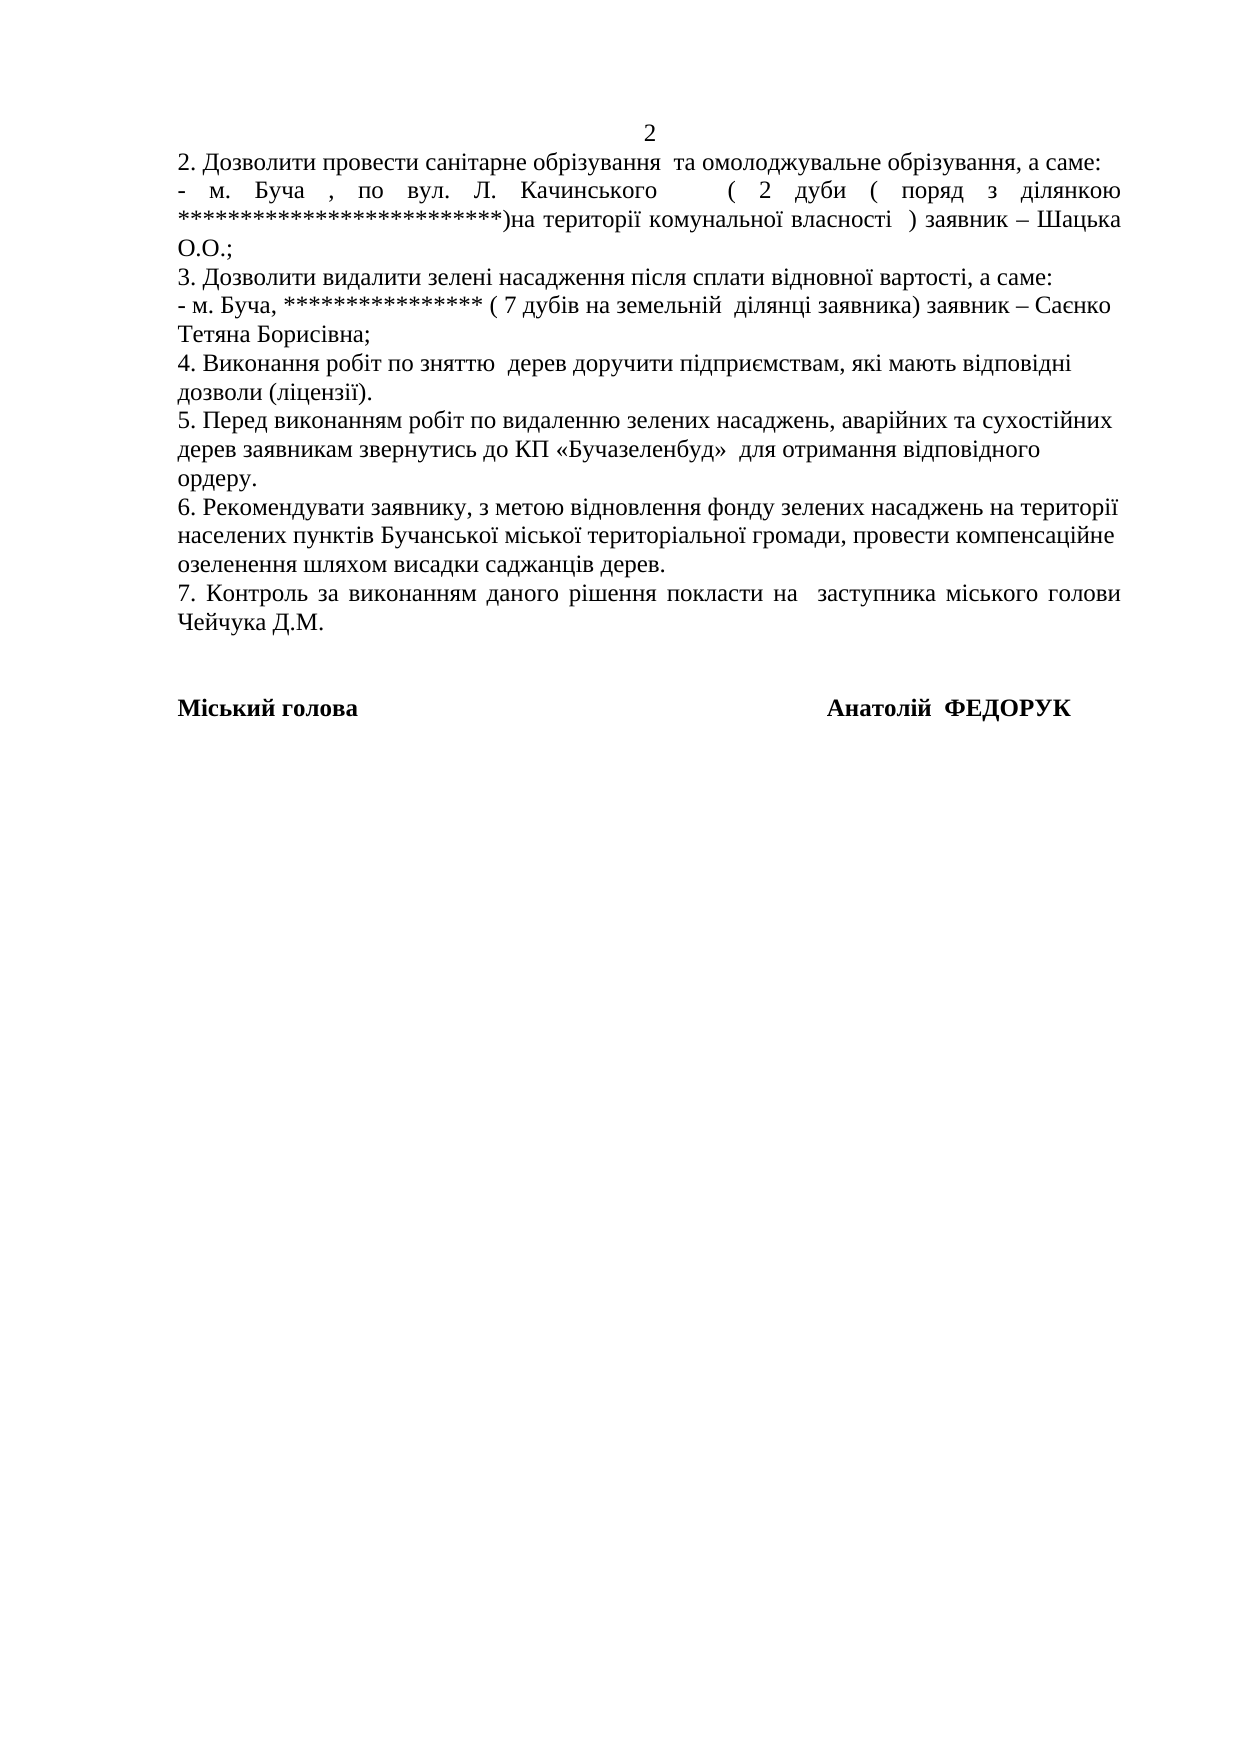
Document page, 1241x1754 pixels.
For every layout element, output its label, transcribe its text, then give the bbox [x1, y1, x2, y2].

text 7. Контроль за виконанням даного рішення покласти на заступника міського голови Чейчука Д.М. [177, 578, 1122, 636]
text 2 [177, 118, 1122, 147]
text - м. Буча, **************** ( 7 дубів на земельній ділянці заявника) заявник – Саєнко Тетяна Борисівна; [177, 291, 1122, 348]
text 6. Рекомендувати заявнику, з метою відновлення фонду зелених насаджень на території населених пунктів Бучанської міської територіальної громади, провести компенсаційне озеленення шляхом висадки саджанців дерев. [177, 492, 1122, 578]
text - м. Буча , по вул. Л. Качинського ( 2 дуби ( поряд з ділянкою **************************)на території комунальної власності ) заявник – Шацька О.О.; [177, 176, 1122, 262]
text 2. Дозволити провести санітарне обрізування та омолоджувальне обрізування, а саме: [177, 147, 1122, 176]
text Міський голова Анатолій ФЕДОРУК [177, 693, 1128, 722]
text 5. Перед виконанням робіт по видаленню зелених насаджень, аварійних та сухостійних дерев заявникам звернутись до КП «Бучазеленбуд» для отримання відповідного ордеру. [177, 406, 1122, 492]
text 4. Виконання робіт по зняттю дерев доручити підприємствам, які мають відповідні дозволи (ліцензії). [177, 348, 1122, 406]
text 3. Дозволити видалити зелені насадження після сплати відновної вартості, а саме: [177, 262, 1122, 291]
